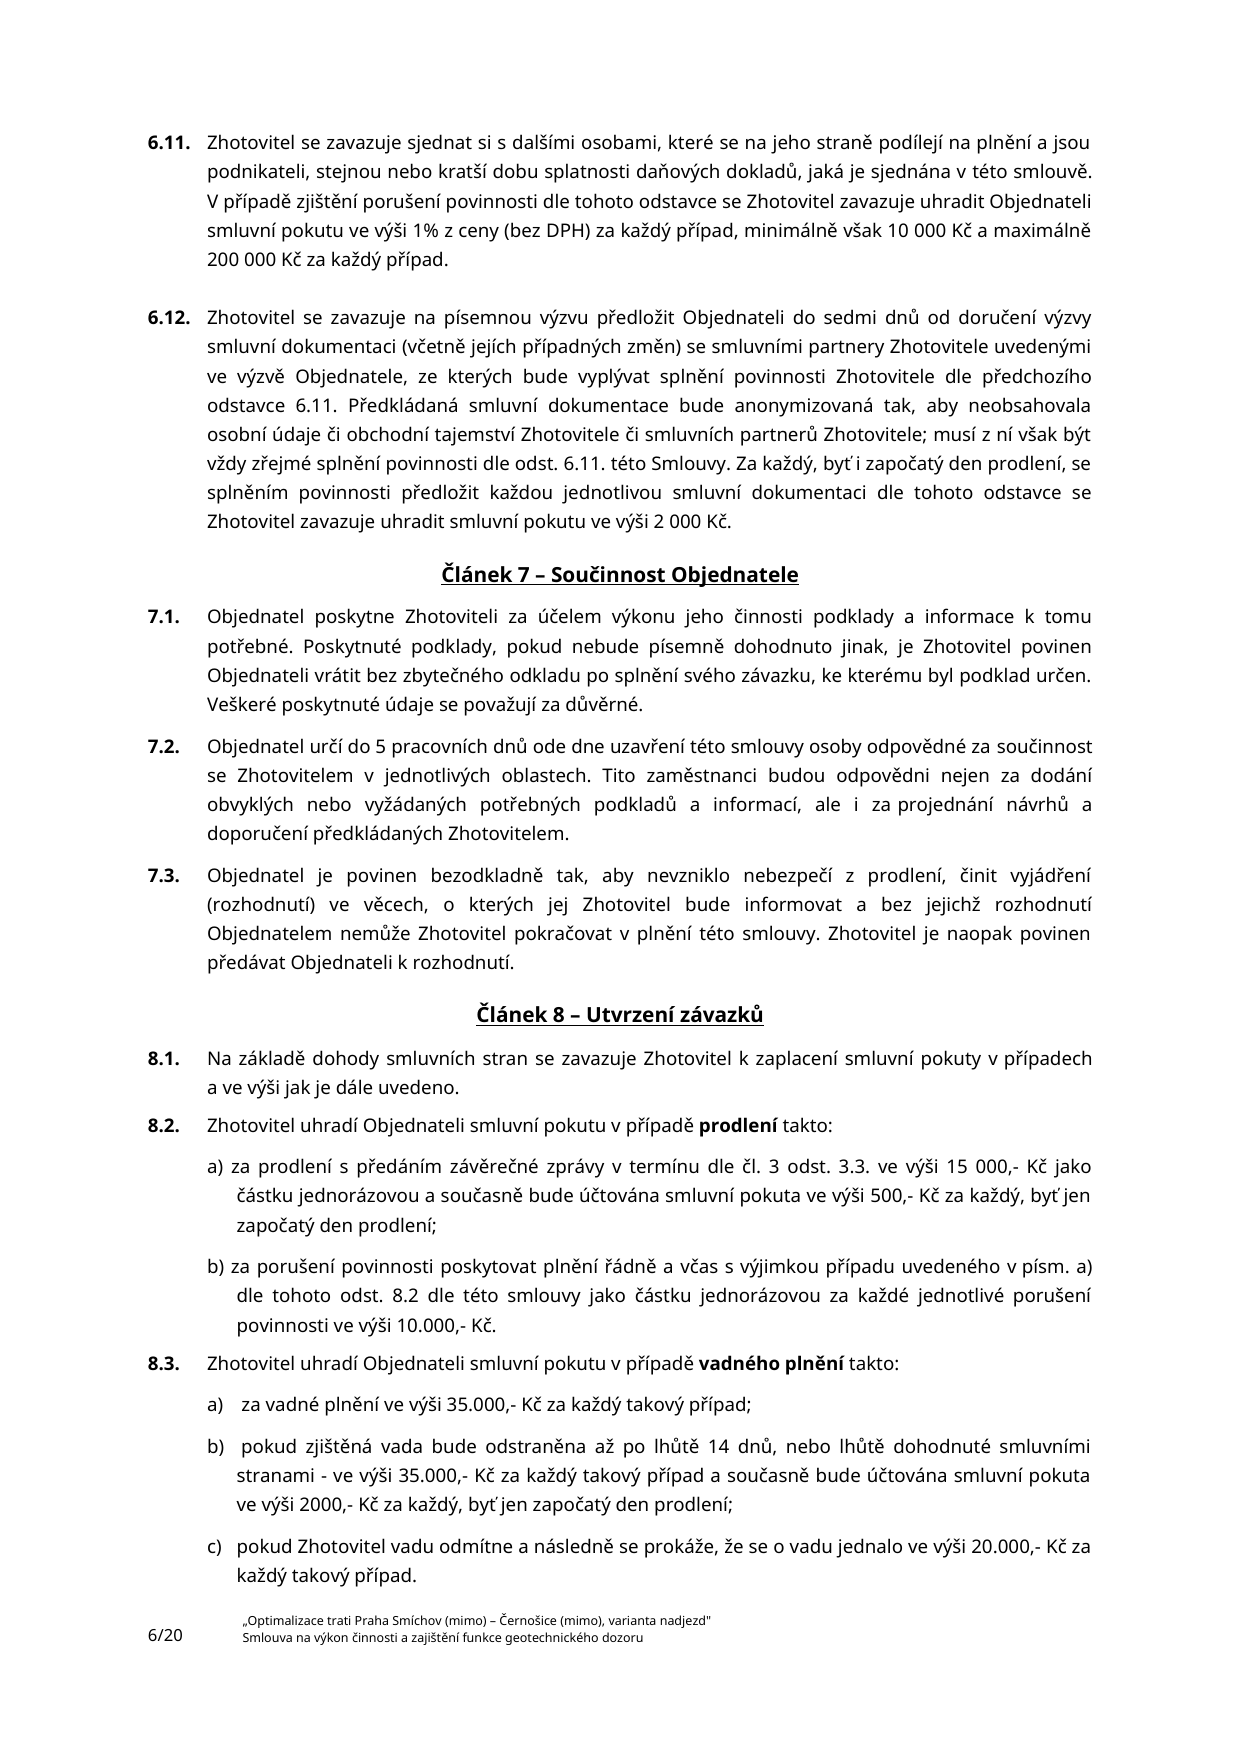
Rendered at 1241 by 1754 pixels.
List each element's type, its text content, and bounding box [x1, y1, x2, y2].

text c) pokud Zhotovitel vadu odmítne a následně se prokáže, že se o vadu jednalo ve výši 20.000,- Kč za každý takový případ. [207, 1530, 1092, 1588]
subtitle 8.3. Zhotovitel uhradí Objednateli smluvní pokutu v případě vadného plnění takto: [148, 1350, 1092, 1376]
subtitle 8.2. Zhotovitel uhradí Objednateli smluvní pokutu v případě prodlení takto: [148, 1112, 1092, 1138]
text b) pokud zjištěná vada bude odstraněna až po lhůtě 14 dnů, nebo lhůtě dohodnuté smluvními stranami - ve výši 35.000,- Kč za každý takový případ a současně bude účtována smluvní pokuta ve výši 2000,- Kč za každý, byť jen započatý den prodlení; [207, 1430, 1092, 1518]
text a) za prodlení s předáním závěrečné zprávy v termínu dle čl. 3 odst. 3.3. ve výši 15 000,- Kč jako částku jednorázovou a současně bude účtována smluvní pokuta ve výši 500,- Kč za každý, byť jen započatý den prodlení; [207, 1150, 1092, 1238]
subtitle Článek 8 – Utvrzení závazků [148, 1001, 1092, 1029]
text a) za vadné plnění ve výši 35.000,- Kč za každý takový případ; [207, 1388, 1092, 1418]
text 7.3. Objednatel je povinen bezodkladně tak, aby nevzniklo nebezpečí z prodlení, činit vyjádření (rozhodnutí) ve věcech, o kterých jej Zhotovitel bude informovat a bez jejichž rozhodnutí Objednatelem nemůže Zhotovitel pokračovat v plnění této smlouvy. Zhotovitel je naopak povinen předávat Objednateli k rozhodnutí. [148, 859, 1092, 976]
text 6.11. Zhotovitel se zavazuje sjednat si s dalšími osobami, které se na jeho straně podílejí na plnění a jsou podnikateli, stejnou nebo kratší dobu splatnosti daňových dokladů, jaká je sjednána v této smlouvě. V případě zjištění porušení povinnosti dle tohoto odstavce se Zhotovitel zavazuje uhradit Objednateli smluvní pokutu ve výši 1% z ceny (bez DPH) za každý případ, minimálně však 10 000 Kč a maximálně 200 000 Kč za každý případ. [148, 126, 1092, 272]
text b) za porušení povinnosti poskytovat plnění řádně a včas s výjimkou případu uvedeného v písm. a) dle tohoto odst. 8.2 dle této smlouvy jako částku jednorázovou za každé jednotlivé porušení povinnosti ve výši 10.000,- Kč. [207, 1250, 1092, 1338]
text 8.1. Na základě dohody smluvních stran se zavazuje Zhotovitel k zaplacení smluvní pokuty v případech a ve výši jak je dále uvedeno. [148, 1042, 1092, 1100]
subtitle Článek 7 – Součinnost Objednatele [148, 560, 1092, 588]
text 6.12. Zhotovitel se zavazuje na písemnou výzvu předložit Objednateli do sedmi dnů od doručení výzvy smluvní dokumentaci (včetně jejích případných změn) se smluvními partnery Zhotovitele uvedenými ve výzvě Objednatele, ze kterých bude vyplývat splnění povinnosti Zhotovitele dle předchozího odstavce 6.11. Předkládaná smluvní dokumentace bude anonymizovaná tak, aby neobsahovala osobní údaje či obchodní tajemství Zhotovitele či smluvních partnerů Zhotovitele; musí z ní však být vždy zřejmé splnění povinnosti dle odst. 6.11. této Smlouvy. Za každý, byť i započatý den prodlení, se splněním povinnosti předložit každou jednotlivou smluvní dokumentaci dle tohoto odstavce se Zhotovitel zavazuje uhradit smluvní pokutu ve výši 2 000 Kč. [148, 301, 1092, 535]
text 7.2. Objednatel určí do 5 pracovních dnů ode dne uzavření této smlouvy osoby odpovědné za součinnost se Zhotovitelem v jednotlivých oblastech. Tito zaměstnanci budou odpovědni nejen za dodání obvyklých nebo vyžádaných potřebných podkladů a informací, ale i za projednání návrhů a doporučení předkládaných Zhotovitelem. [148, 730, 1092, 846]
text 7.1. Objednatel poskytne Zhotoviteli za účelem výkonu jeho činnosti podklady a informace k tomu potřebné. Poskytnuté podklady, pokud nebude písemně dohodnuto jinak, je Zhotovitel povinen Objednateli vrátit bez zbytečného odkladu po splnění svého závazku, ke kterému byl podklad určen. Veškeré poskytnuté údaje se považují za důvěrné. [148, 601, 1092, 717]
